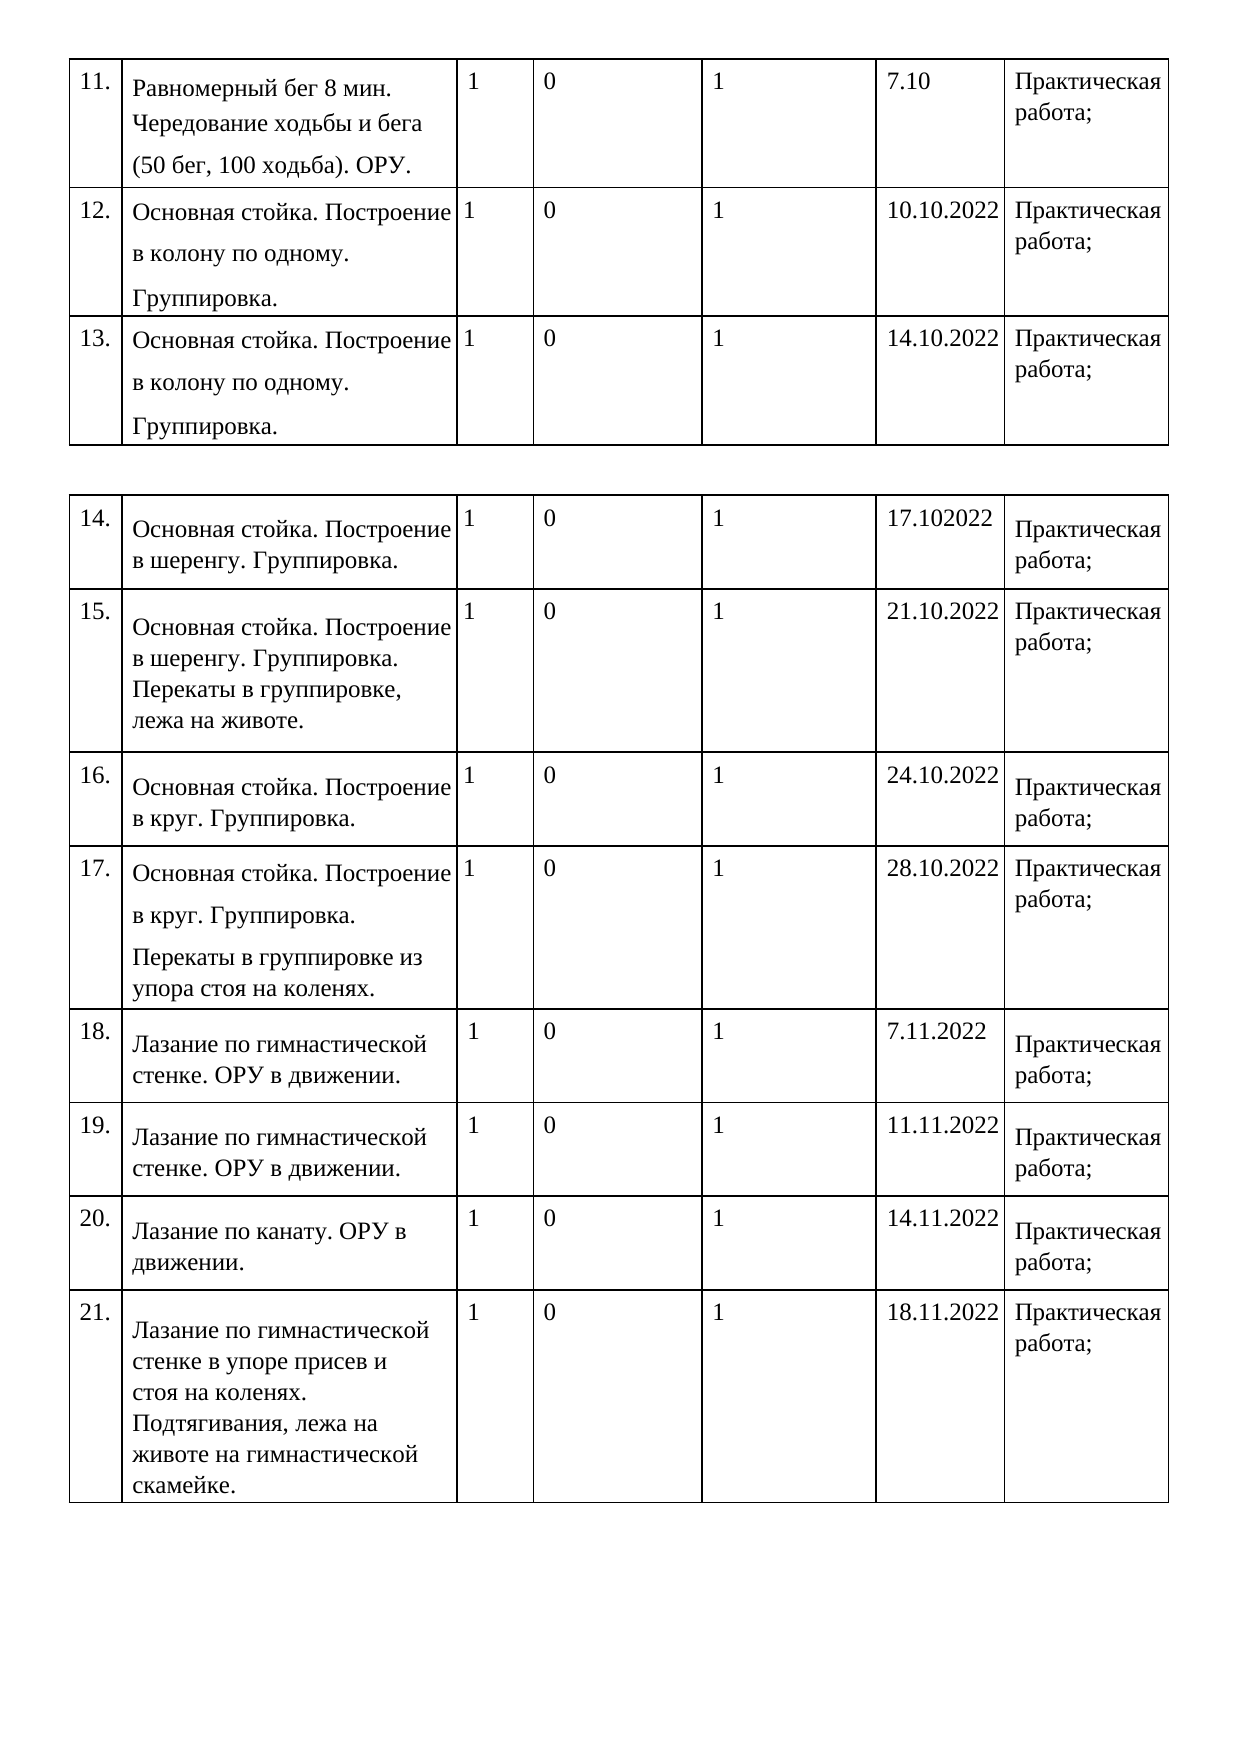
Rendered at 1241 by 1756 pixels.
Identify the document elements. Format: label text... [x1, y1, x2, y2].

table_cell 1 [703, 317, 875, 444]
table_cell 1 [703, 1103, 875, 1195]
table_cell Основная стойка. Построение в колону по одному. Группировка. [123, 317, 456, 444]
table_cell 18. [70, 1010, 121, 1102]
table_cell 14.10.2022 [877, 317, 1004, 444]
table_header Практическая работа; [1005, 496, 1168, 588]
table_cell 15. [70, 590, 121, 751]
table_cell 21. [70, 1291, 121, 1501]
table_cell 18.11.2022 [877, 1291, 1004, 1501]
table_cell Лазание по гимнастической стенке в упоре присев и стоя на коленях. Подтягивания, лежа на животе на гимнастической скамейке. [123, 1291, 456, 1501]
table_cell 10.10.2022 [877, 188, 1004, 315]
table_cell 0 [534, 1103, 701, 1195]
table_cell 19. [70, 1103, 121, 1195]
table_cell 1 [458, 1197, 533, 1289]
table_cell 1 [703, 1010, 875, 1102]
table_cell 28.10.2022 [877, 847, 1004, 1008]
table_cell 21.10.2022 [877, 590, 1004, 751]
table_cell Лазание по гимнастической стенке. ОРУ в движении. [123, 1010, 456, 1102]
table_cell 0 [534, 590, 701, 751]
table_cell 0 [534, 1291, 701, 1501]
table_cell 0 [534, 317, 701, 444]
table_header 7.10 [877, 60, 1004, 187]
table_cell Практическая работа; [1005, 188, 1168, 315]
table_cell 0 [534, 753, 701, 845]
table_cell 1 [703, 753, 875, 845]
table_cell 7.11.2022 [877, 1010, 1004, 1102]
table_cell 0 [534, 188, 701, 315]
table_cell Практическая работа; [1005, 1103, 1168, 1195]
table_cell Лазание по канату. ОРУ в движении. [123, 1197, 456, 1289]
table_cell 0 [534, 1197, 701, 1289]
table_cell Практическая работа; [1005, 1291, 1168, 1501]
table_cell Практическая работа; [1005, 753, 1168, 845]
table_cell 12. [70, 188, 121, 315]
table_cell Практическая работа; [1005, 590, 1168, 751]
table_cell 1 [458, 1010, 533, 1102]
table_cell 16. [70, 753, 121, 845]
table_cell Основная стойка. Построение в колону по одному. Группировка. [123, 188, 456, 315]
table_cell 17. [70, 847, 121, 1008]
table_cell 14.11.2022 [877, 1197, 1004, 1289]
table_header 1 [458, 60, 533, 187]
table_cell 1 [458, 753, 533, 845]
table_header Практическая работа; [1005, 60, 1168, 187]
table_header 1 [458, 496, 533, 588]
table_cell 11.11.2022 [877, 1103, 1004, 1195]
table_cell 1 [703, 188, 875, 315]
table_header Равномерный бег 8 мин. Чередование ходьбы и бега (50 бег, 100 ходьба). ОРУ. [123, 60, 456, 187]
table_header Основная стойка. Построение в шеренгу. Группировка. [123, 496, 456, 588]
table_cell 24.10.2022 [877, 753, 1004, 845]
table_cell Лазание по гимнастической стенке. ОРУ в движении. [123, 1103, 456, 1195]
table_cell Практическая работа; [1005, 1010, 1168, 1102]
table_cell Практическая работа; [1005, 1197, 1168, 1289]
table_cell 1 [703, 590, 875, 751]
table_cell Основная стойка. Построение в круг. Группировка. Перекаты в группировке из упора стоя на коленях. [123, 847, 456, 1008]
table_header 0 [534, 60, 701, 187]
table_cell 1 [703, 847, 875, 1008]
table_cell 0 [534, 1010, 701, 1102]
table_cell Основная стойка. Построение в шеренгу. Группировка. Перекаты в группировке, лежа на животе. [123, 590, 456, 751]
table_cell 1 [458, 847, 533, 1008]
table_cell 1 [458, 1103, 533, 1195]
table_cell 1 [458, 317, 533, 444]
table_cell 20. [70, 1197, 121, 1289]
table_cell 1 [458, 188, 533, 315]
table_cell Практическая работа; [1005, 317, 1168, 444]
table_cell 1 [458, 590, 533, 751]
table_cell Основная стойка. Построение в круг. Группировка. [123, 753, 456, 845]
table_header 11. [70, 60, 121, 187]
table_cell 1 [458, 1291, 533, 1501]
table_cell 1 [703, 1197, 875, 1289]
table_cell 0 [534, 847, 701, 1008]
table_header 14. [70, 496, 121, 588]
table_header 1 [703, 60, 875, 187]
table_cell 13. [70, 317, 121, 444]
table_header 17.102022 [877, 496, 1004, 588]
table_header 1 [703, 496, 875, 588]
table_header 0 [534, 496, 701, 588]
table_cell Практическая работа; [1005, 847, 1168, 1008]
table_cell 1 [703, 1291, 875, 1501]
